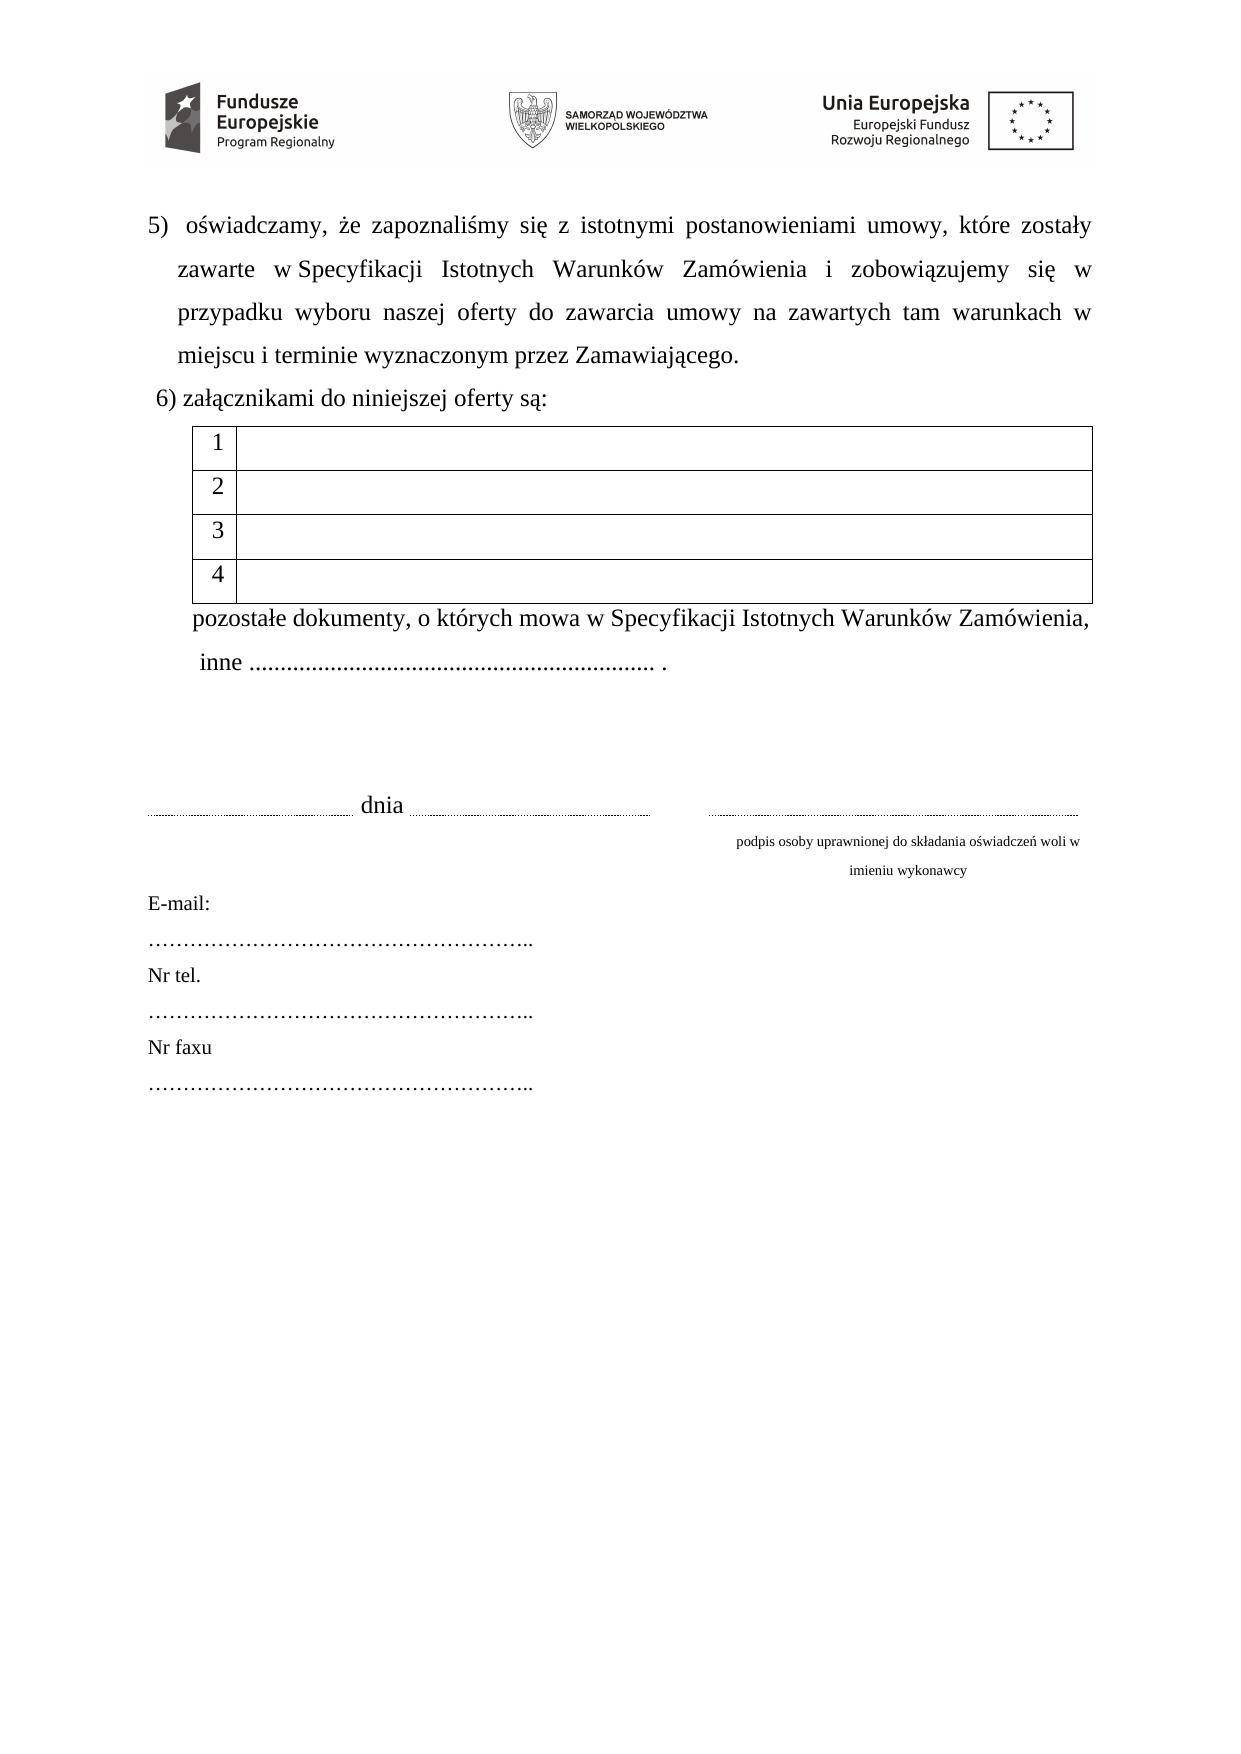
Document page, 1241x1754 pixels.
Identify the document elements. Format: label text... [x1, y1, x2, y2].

table_cell 2 [193, 471, 236, 514]
picture [147, 73, 1092, 168]
text Nr tel. [148, 962, 1093, 987]
text ……………………………………………….. [148, 998, 1093, 1023]
text Nr faxu [148, 1034, 1093, 1059]
text ……………………………………………….. [148, 926, 1093, 951]
text ……………………………………………….. [148, 1071, 1093, 1095]
table_cell 4 [193, 560, 236, 602]
text inne ................................................................. . [148, 647, 1093, 675]
text dnia [148, 790, 1093, 818]
table_header [237, 427, 1092, 470]
table_cell [237, 515, 1092, 558]
table_header 1 [193, 427, 236, 470]
text 5) oświadczamy, że zapoznaliśmy się z istotnymi postanowieniami umowy, które zostały zawarte w Specyfikacji Istotnych Warunków Zamówienia i zobowiązujemy się w przypadku wyboru naszej oferty do zawarcia umowy na zawartych tam warunkach w miejscu i terminie wyznaczonym przez Zamawiającego. [148, 211, 1093, 369]
table_cell 3 [193, 515, 236, 558]
table_cell [237, 471, 1092, 514]
text pozostałe dokumenty, o których mowa w Specyfikacji Istotnych Warunków Zamówienia, [192, 604, 1093, 632]
table_cell [237, 560, 1092, 602]
text E-mail: [148, 890, 1093, 914]
text podpis osoby uprawnionej do składania oświadczeń woli w imieniu wykonawcy [723, 833, 1093, 890]
text 6) załącznikami do niniejszej oferty są: [156, 383, 1093, 412]
